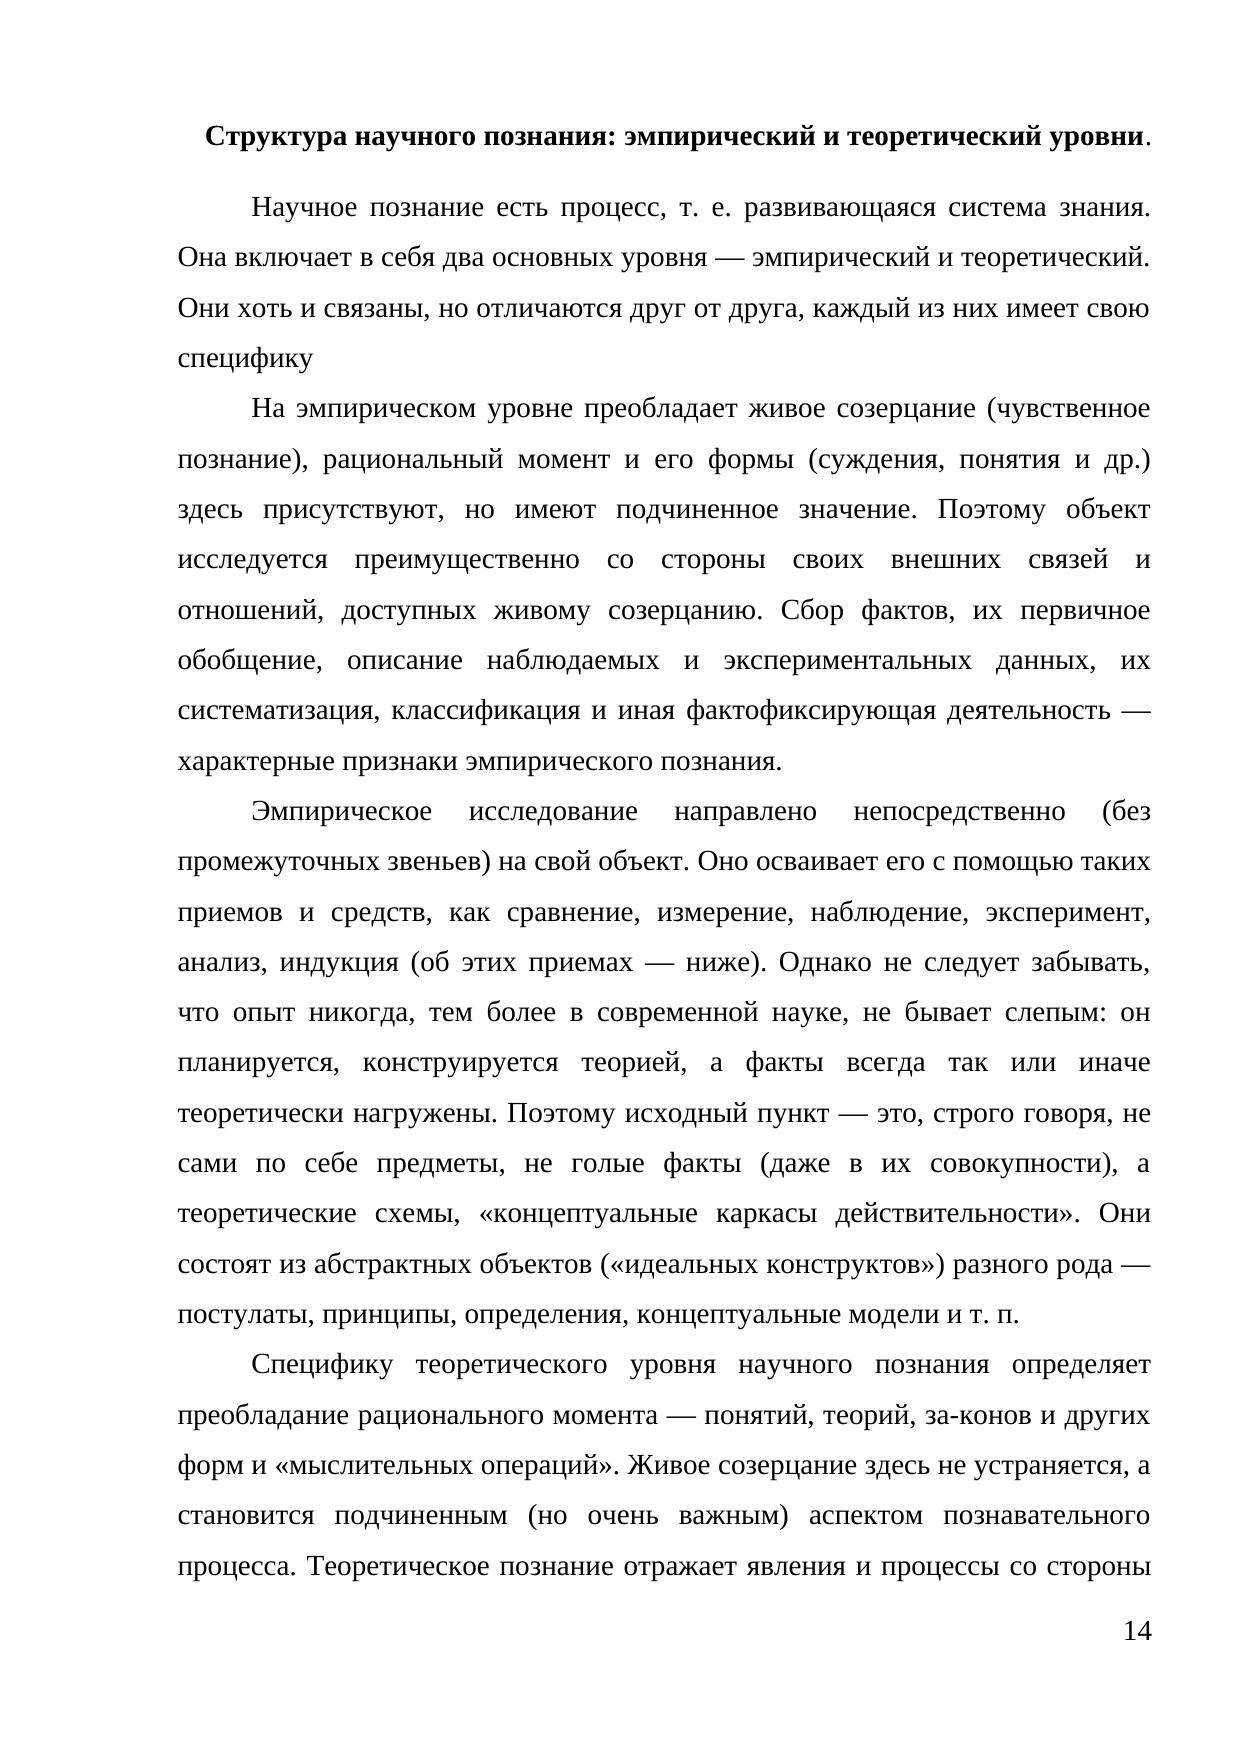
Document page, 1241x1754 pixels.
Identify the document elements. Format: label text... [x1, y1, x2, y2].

text Эмпирическое исследование направлено непосредственно (без промежуточных звеньев) на свой объект. Оно осваивает его с помощью таких приемов и средств, как сравнение, измерение, наблюдение, эксперимент, анализ, индукция (об этих приемах — ниже). Однако не следует забывать, что опыт никогда, тем более в современной науке, не бывает слепым: он планируется, конструируется теорией, а факты всегда так или иначе теоретически нагружены. Поэтому исходный пункт — это, строго говоря, не сами по себе предметы, не голые факты (даже в их совокупности), а теоретические схемы, «концептуальные каркасы действительности». Они состоят из абстрактных объектов («идеальных конструктов») разного рода — постулаты, принципы, определения, концептуальные модели и т. п. [177, 793, 1152, 1330]
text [177, 1346, 1152, 1581]
text Научное познание есть процесс, т. е. развивающаяся система знания. Она включает в себя два основных уровня — эмпирический и теоретический. Они хоть и связаны, но отличаются друг от друга, каждый из них имеет свою специфику [177, 189, 1152, 374]
text Структура научного познания: эмпирический и теоретический уровни. [177, 118, 1152, 152]
text На эмпирическом уровне преобладает живое созерцание (чувственное познание), рациональный момент и его формы (суждения, понятия и др.) здесь присутствуют, но имеют подчиненное значение. Поэтому объект исследуется преимущественно со стороны своих внешних связей и отношений, доступных живому созерцанию. Сбор фактов, их первичное обобщение, описание наблюдаемых и экспериментальных данных, их систематизация, классификация и иная фактофиксирующая деятельность — характерные признаки эмпирического познания. [177, 391, 1152, 776]
